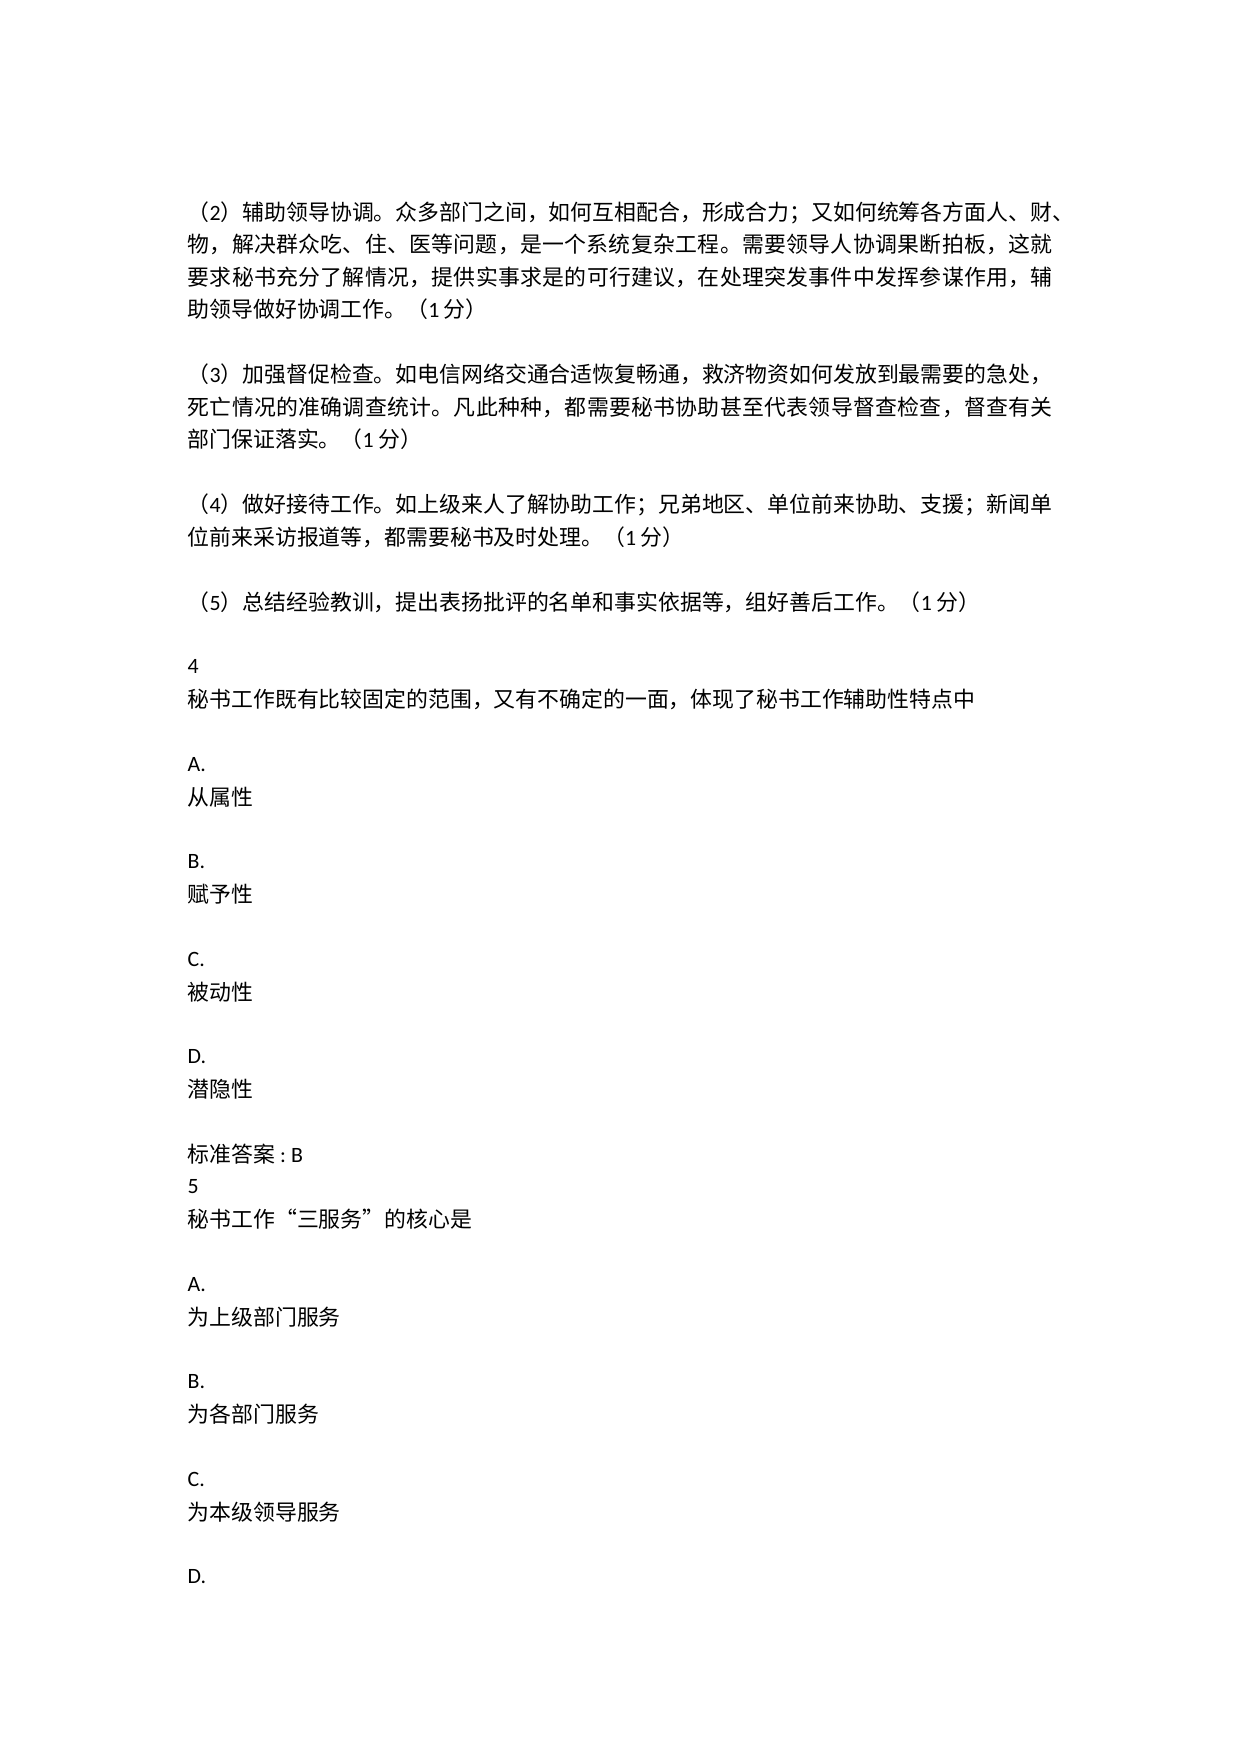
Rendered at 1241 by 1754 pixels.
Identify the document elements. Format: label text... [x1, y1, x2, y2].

text 标准答案 : B [187, 1137, 1053, 1169]
text C. [187, 1462, 1053, 1494]
text （5）总结经验教训，提出表扬批评的名单和事实依据等，组好善后工作。（1分） [187, 584, 1053, 617]
text （2）辅助领导协调。众多部门之间，如何互相配合，形成合力；又如何统筹各方面人、财、物，解决群众吃、住、医等问题，是一个系统复杂工程。需要领导人协调果断拍板，这就要求秘书充分了解情况，提供实事求是的可行建议，在处理突发事件中发挥参谋作用，辅助领导做好协调工作。（1分） [187, 194, 1053, 324]
text A. [187, 747, 1053, 779]
text B. [187, 844, 1053, 877]
text B. [187, 1364, 1053, 1397]
text 秘书工作“三服务”的核心是 [187, 1202, 1053, 1234]
text （3）加强督促检查。如电信网络交通合适恢复畅通，救济物资如何发放到最需要的急处，死亡情况的准确调查统计。凡此种种，都需要秘书协助甚至代表领导督查检查，督查有关部门保证落实。（1分） [187, 357, 1053, 454]
text 从属性 [187, 779, 1053, 812]
text 潜隐性 [187, 1072, 1053, 1104]
text 为本级领导服务 [187, 1494, 1053, 1527]
text A. [187, 1267, 1053, 1299]
text 为各部门服务 [187, 1397, 1053, 1429]
text D. [187, 1039, 1053, 1072]
text 赋予性 [187, 877, 1053, 909]
text （4）做好接待工作。如上级来人了解协助工作；兄弟地区、单位前来协助、支援；新闻单位前来采访报道等，都需要秘书及时处理。（1分） [187, 487, 1053, 552]
text 被动性 [187, 974, 1053, 1007]
text C. [187, 942, 1053, 974]
text 秘书工作既有比较固定的范围，又有不确定的一面，体现了秘书工作辅助性特点中 [187, 682, 1053, 714]
text 为上级部门服务 [187, 1299, 1053, 1332]
text D. [187, 1559, 1053, 1592]
text 4 [187, 649, 1053, 682]
text 5 [187, 1169, 1053, 1202]
